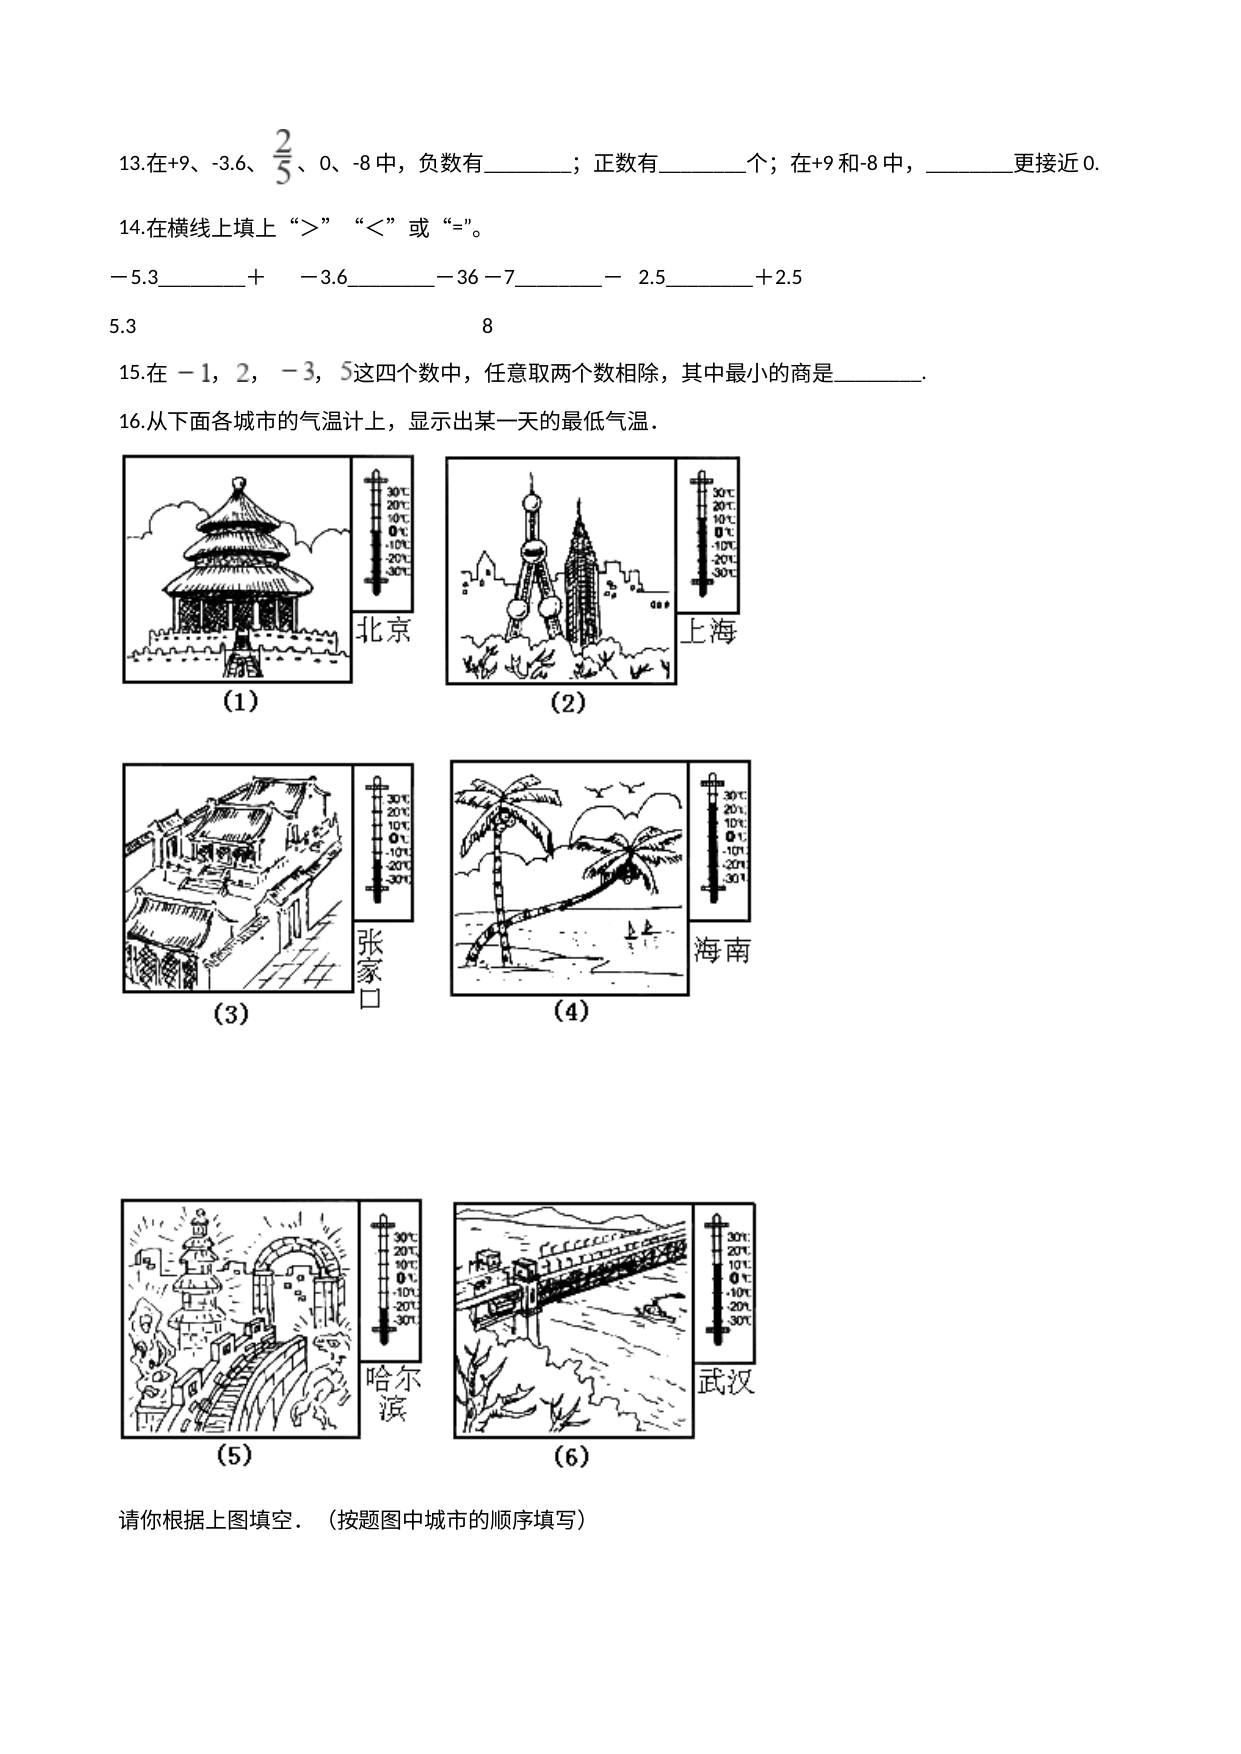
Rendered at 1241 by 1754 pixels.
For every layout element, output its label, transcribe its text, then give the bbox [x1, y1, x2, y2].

picture [118, 758, 756, 1030]
picture [276, 361, 314, 382]
table_header 2.5________＋2.5 [636, 259, 804, 356]
picture [118, 452, 745, 717]
table_header －7________－8 [480, 259, 636, 356]
table_header －3.6________－36 [296, 259, 480, 356]
table_header －5.3________＋5.3 [107, 259, 296, 356]
picture [172, 362, 211, 382]
text 请你根据上图填空．（按题图中城市的顺序填写） [118, 1503, 1122, 1535]
text 13.在+9、-3.6、 、0、-8中，负数有________；正数有________个；在+9和-8中，________更接近0. [118, 129, 1122, 194]
picture [340, 361, 353, 382]
text 15.在 ， ， ， 这四个数中，任意取两个数相除，其中最小的商是________. [118, 356, 1122, 388]
picture [236, 362, 250, 382]
text 14.在横线上填上“＞”“＜”或“=”。 [118, 210, 1122, 243]
picture [118, 1196, 761, 1471]
picture [272, 129, 298, 186]
text 16.从下面各城市的气温计上，显示出某一天的最低气温． [118, 404, 1122, 436]
